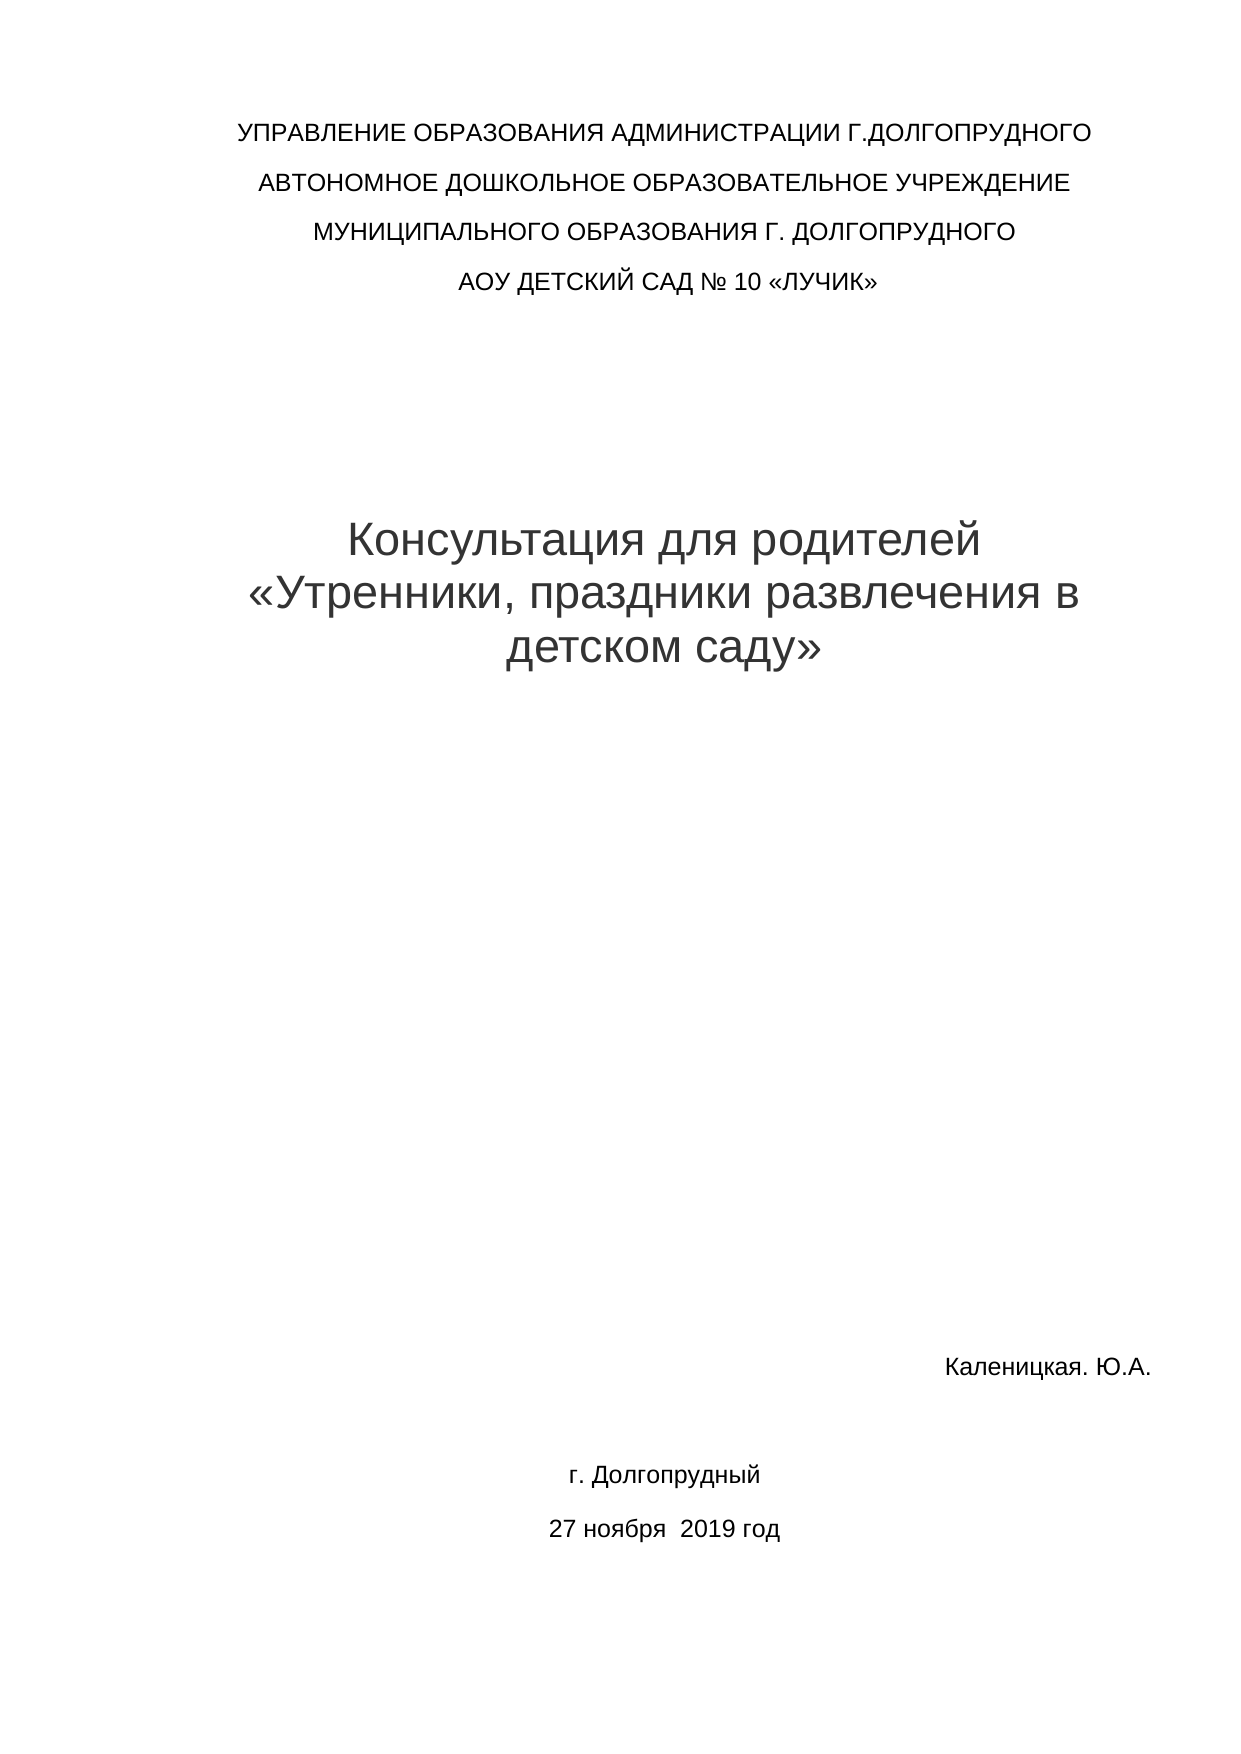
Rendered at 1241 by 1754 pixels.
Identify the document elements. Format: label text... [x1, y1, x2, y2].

text АВТОНОМНОЕ ДОШКОЛЬНОЕ ОБРАЗОВАТЕЛЬНОЕ УЧРЕЖДЕНИЕ [177, 168, 1152, 196]
text г. Долгопрудный [177, 1460, 1152, 1489]
text 27 ноября 2019 год [177, 1514, 1152, 1542]
text АОУ ДЕТСКИЙ САД № 10 «ЛУЧИК» [177, 267, 1152, 296]
text МУНИЦИПАЛЬНОГО ОБРАЗОВАНИЯ Г. ДОЛГОПРУДНОГО [177, 217, 1152, 246]
text Каленицкая. Ю.А. [177, 1352, 1152, 1381]
text Консультация для родителей [177, 511, 1152, 565]
text «Утренники, праздники развлечения в детском саду» [177, 565, 1152, 673]
text УПРАВЛЕНИЕ ОБРАЗОВАНИЯ АДМИНИСТРАЦИИ Г.ДОЛГОПРУДНОГО [177, 118, 1152, 147]
